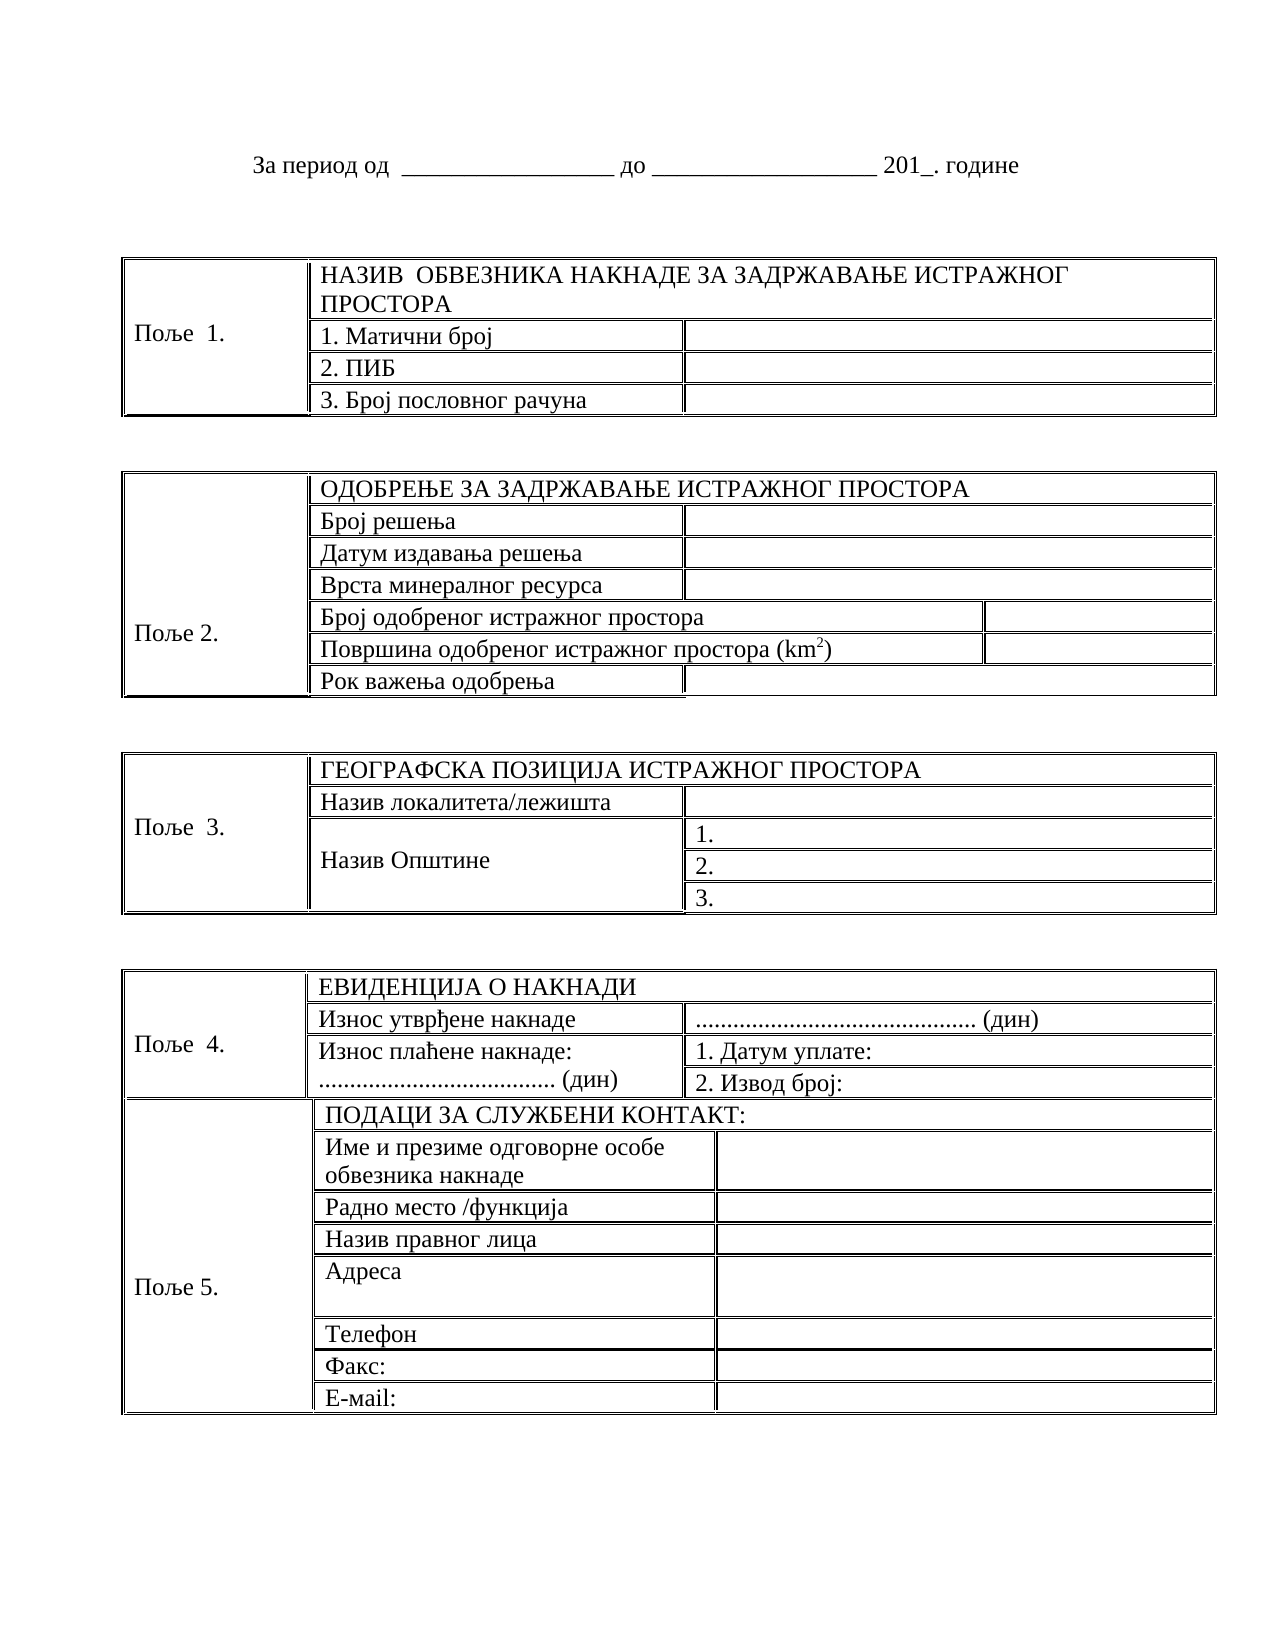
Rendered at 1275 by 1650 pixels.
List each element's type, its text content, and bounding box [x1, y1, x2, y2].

table_cell 2. ПИБ [311, 353, 682, 382]
table_cell Адреса [315, 1257, 714, 1316]
table_cell Износ плаћене накнаде: ...................................... (дин) [308, 1036, 682, 1096]
table_cell [686, 784, 1214, 816]
table_cell [716, 1316, 1215, 1348]
table_cell 1. Датум уплате: [686, 1033, 1214, 1064]
table_header Поље 4. [125, 972, 307, 1096]
table_cell Назив правног лица [315, 1225, 714, 1253]
table_cell [686, 535, 1214, 567]
table_cell [718, 1189, 1214, 1221]
table_cell 1. [684, 816, 1215, 847]
table_cell Назив локалитета/лежишта [311, 787, 682, 816]
table_cell Радно место /функција [315, 1193, 714, 1221]
table_cell [716, 1380, 1215, 1412]
table_cell [684, 663, 1214, 694]
table_cell 2. [686, 848, 1214, 879]
table_cell Назив Општине [309, 816, 684, 911]
table_cell 2. Извод број: [686, 1065, 1214, 1096]
table_cell Датум издавања решења [311, 538, 682, 567]
table_cell Износ утврђене накнаде [308, 1004, 682, 1032]
table_header ГЕОГРАФСКА ПОЗИЦИЈА ИСТРАЖНОГ ПРОСТОРА [309, 755, 1214, 783]
table_header НАЗИВ ОБВЕЗНИКА НАКНАДЕ ЗА ЗАДРЖАВАЊЕ ИСТРАЖНОГ ПРОСТОРА [309, 260, 1214, 318]
table_cell [718, 1253, 1214, 1316]
table_cell Површина одобреног истражног простора (km2) [311, 634, 982, 662]
table_header ЕВИДЕНЦИЈА О НАКНАДИ [307, 972, 1214, 1001]
table_cell 3. Број пословног рачуна [309, 382, 684, 413]
table_cell [718, 1129, 1214, 1189]
table_cell [718, 1348, 1215, 1380]
table_cell Поље 5. [125, 1096, 314, 1412]
table_cell [686, 350, 1214, 382]
table_cell ............................................. (дин) [684, 1001, 1215, 1032]
table_header Поље 3. [123, 753, 309, 911]
table_cell [684, 503, 1215, 534]
table_cell Врста минералног ресурса [311, 570, 682, 598]
table_cell Е-мail: [314, 1380, 716, 1412]
table_cell [684, 567, 1215, 598]
table_cell [986, 599, 1214, 631]
table_header Поље 1. [123, 258, 309, 413]
table_cell [718, 1221, 1214, 1253]
table_cell 1. Матични број [311, 321, 682, 349]
table_cell [684, 318, 1215, 349]
table_cell 3. [684, 880, 1214, 911]
table_cell Телефон [315, 1319, 714, 1348]
table_cell Број решења [311, 506, 682, 534]
table_cell [984, 631, 1215, 662]
table_cell ПОДАЦИ ЗА СЛУЖБЕНИ КОНТАКТ: [315, 1096, 1214, 1128]
table_cell Рок важења одобрења [309, 664, 684, 694]
table_cell Број одобреног истражног простора [311, 602, 982, 631]
table_cell Име и презиме одговорне особе обвезника накнаде [315, 1132, 714, 1189]
text За период од _________________ до __________________ 201_. године [177, 150, 1237, 179]
table_cell Факс: [315, 1351, 714, 1380]
table_cell [684, 382, 1215, 413]
table_header OДОБРЕЊЕ ЗА ЗАДРЖАВАЊЕ ИСТРАЖНОГ ПРОСТОРА [309, 474, 1214, 503]
table_header Поље 2. [123, 472, 309, 694]
